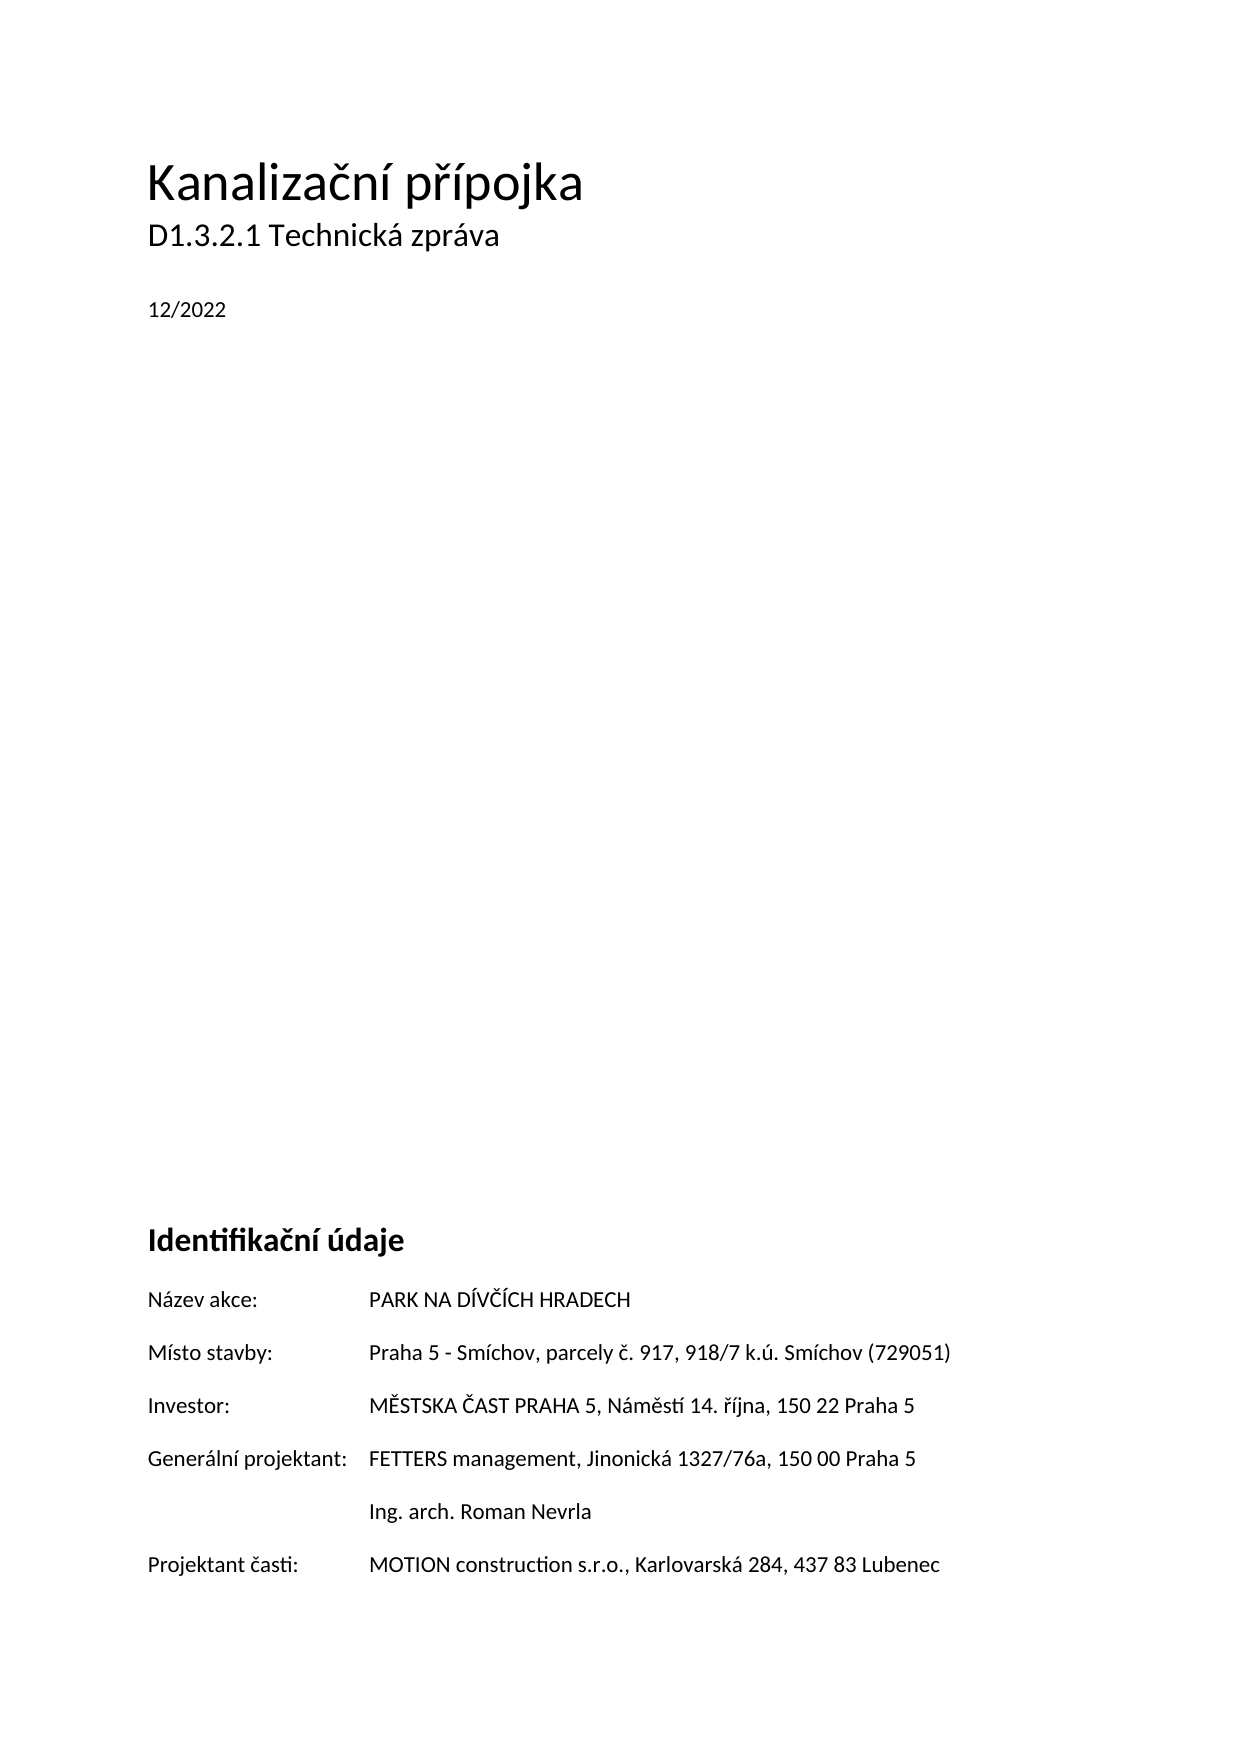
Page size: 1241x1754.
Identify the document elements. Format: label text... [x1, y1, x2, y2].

text D1.3.2.1 Technická zpráva [148, 214, 1093, 254]
text Identifikační údaje [148, 1219, 1093, 1260]
text Ing. arch. Roman Nevrla [148, 1497, 1093, 1525]
text Místo stavby: Praha 5 - Smíchov, parcely č. 917, 918/7 k.ú. Smíchov (729051) [148, 1338, 1093, 1366]
text Název akce: PARK NA DÍVČÍCH HRADECH [148, 1285, 1093, 1313]
text 12/2022 [148, 295, 1093, 323]
text Generální projektant: FETTERS management, Jinonická 1327/76a, 150 00 Praha 5 [148, 1444, 1093, 1472]
text Projektant časti: MOTION construction s.r.o., Karlovarská 284, 437 83 Lubenec [148, 1550, 1093, 1578]
text Investor: MĚSTSKA ČAST PRAHA 5, Náměstí 14. října, 150 22 Praha 5 [148, 1391, 1093, 1419]
text Kanalizační přípojka [148, 148, 1093, 214]
